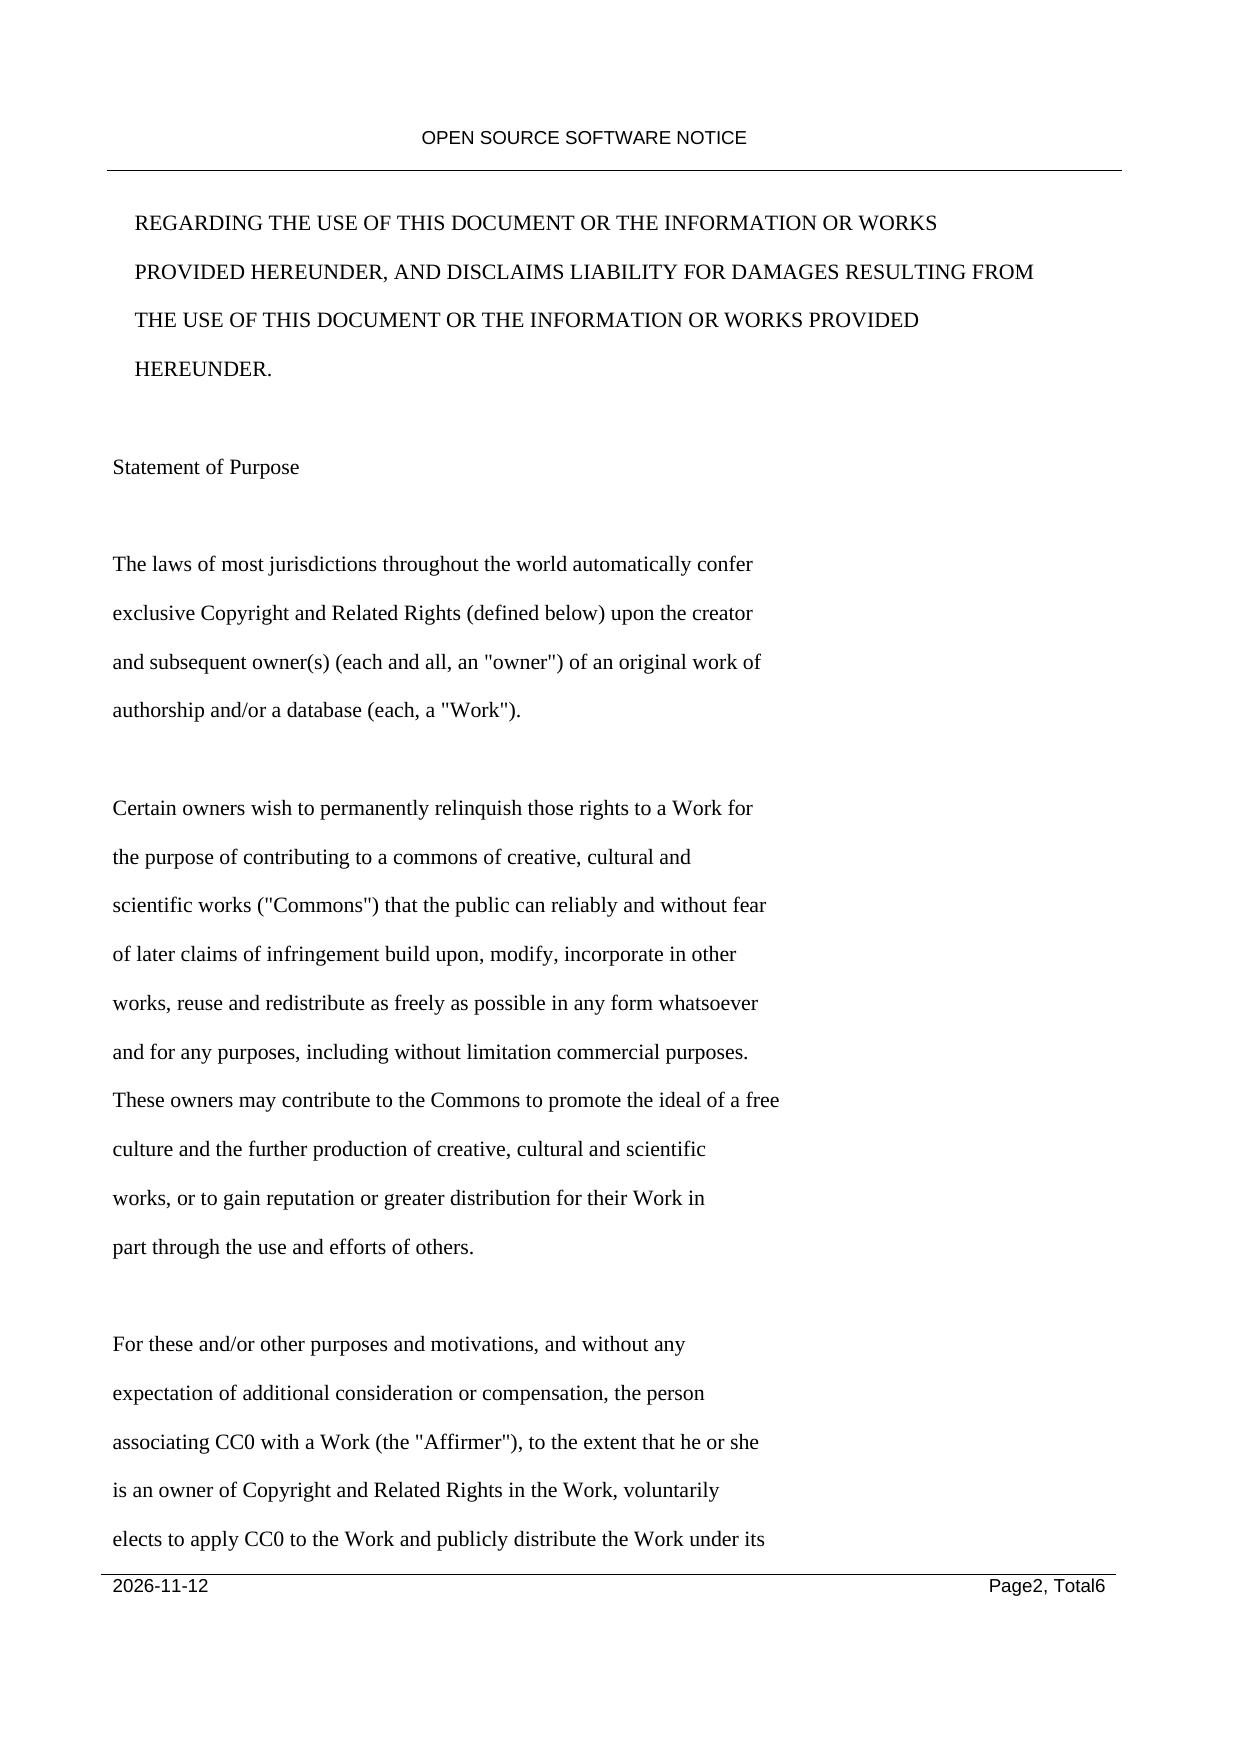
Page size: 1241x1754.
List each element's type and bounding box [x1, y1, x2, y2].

text [112, 206, 1128, 1555]
